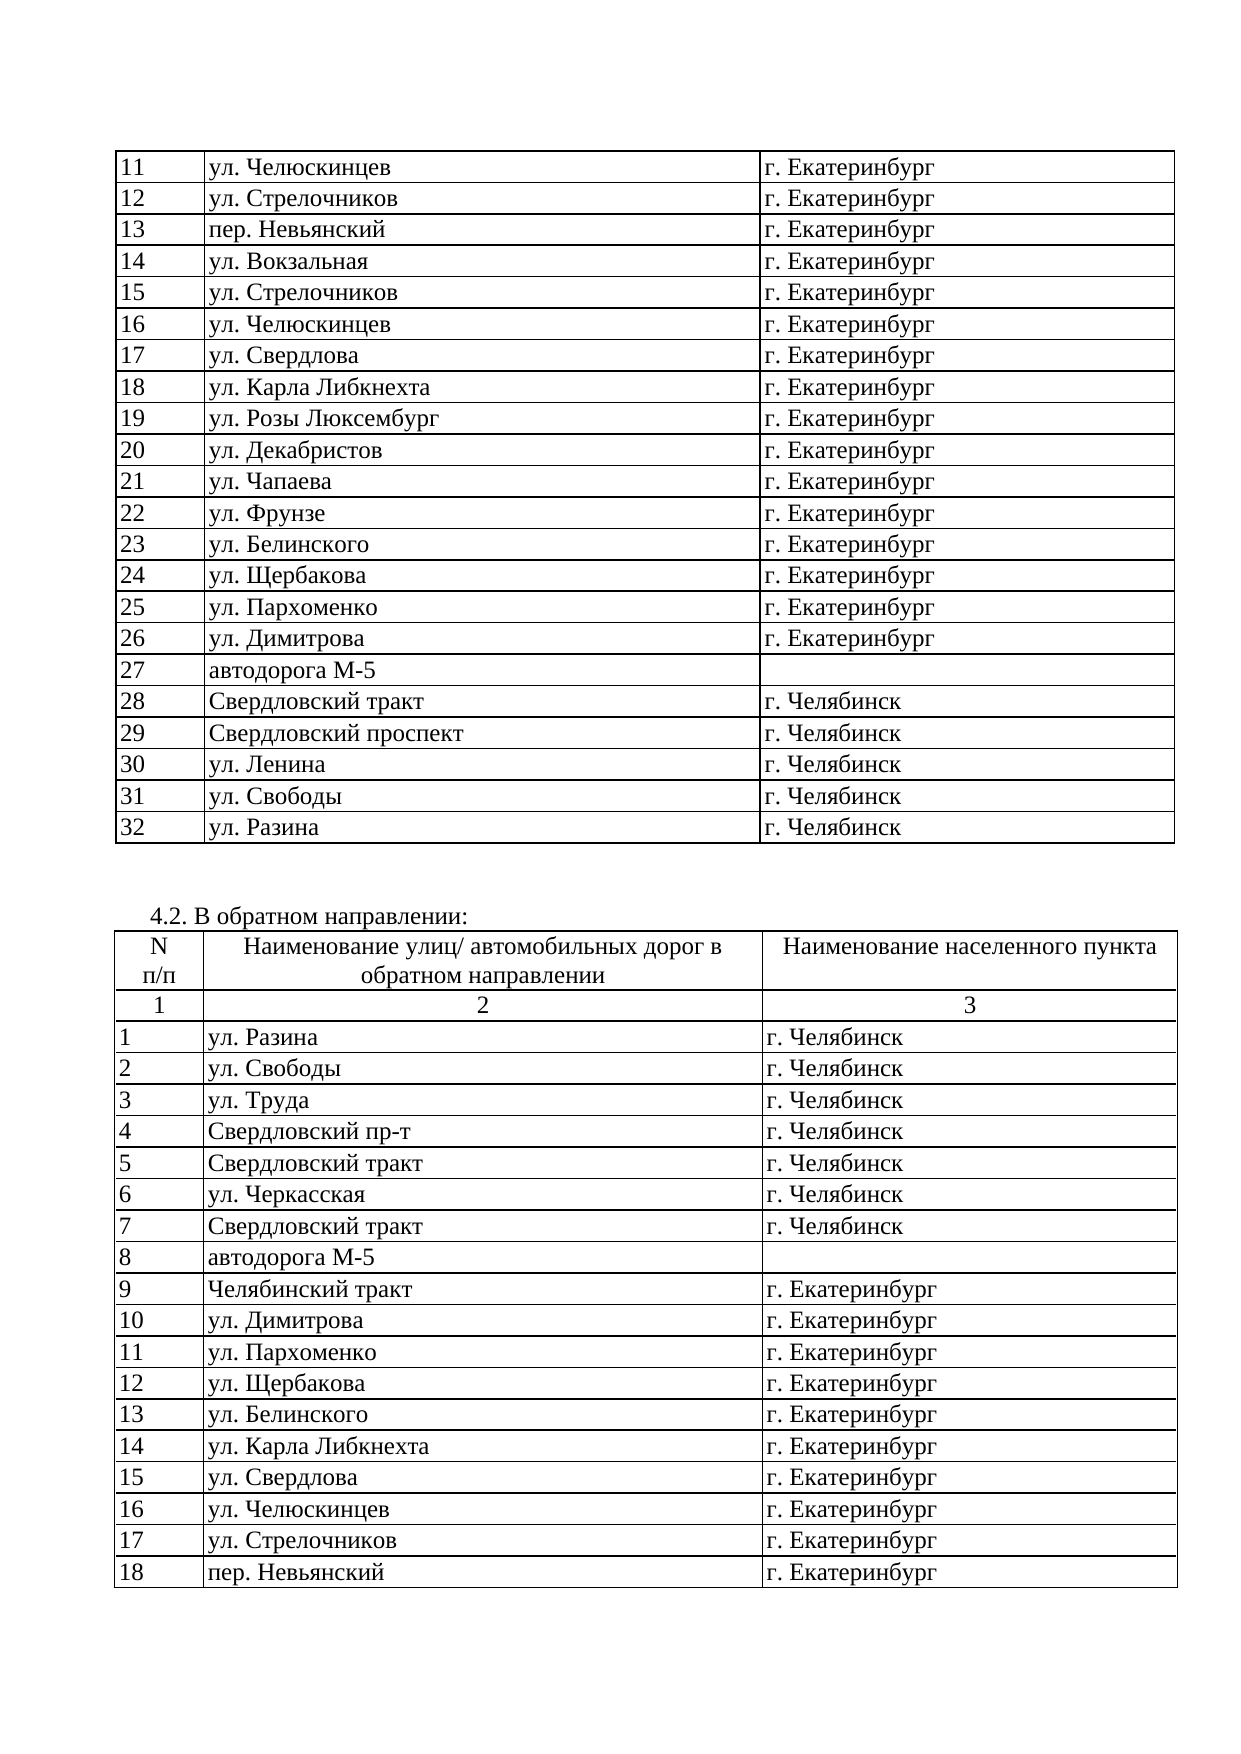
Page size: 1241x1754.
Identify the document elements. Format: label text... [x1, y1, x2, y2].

table_cell Свердловский тракт [204, 1148, 762, 1178]
table_cell г. Екатеринбург [761, 529, 1174, 559]
text 4.2. В обратном направлении: [150, 901, 1090, 930]
table_cell г. Челябинск [761, 812, 1174, 842]
table_cell 6 [115, 1179, 203, 1209]
table_cell ул. Розы Люксембург [205, 403, 759, 433]
table_cell 30 [117, 749, 204, 779]
table_cell г. Екатеринбург [761, 592, 1174, 622]
table_cell 13 [115, 1399, 203, 1429]
table_cell г. Челябинск [761, 718, 1174, 748]
table_cell г. Челябинск [763, 1178, 1177, 1209]
table_cell пер. Невьянский [204, 1557, 762, 1587]
table_cell 9 [115, 1273, 203, 1303]
table_cell ул. Пархоменко [204, 1337, 762, 1366]
table_cell ул. Стрелочников [205, 183, 759, 213]
table_cell Свердловский тракт [204, 1211, 762, 1241]
table_cell 10 [115, 1305, 203, 1335]
table_cell ул. Щербакова [205, 561, 759, 590]
table_cell [763, 1241, 1177, 1272]
table_cell 12 [115, 1368, 203, 1398]
table_cell г. Челябинск [761, 781, 1174, 811]
table_cell 20 [117, 435, 204, 464]
table_cell ул. Черкасская [204, 1179, 762, 1209]
table_cell г. Челябинск [763, 1083, 1177, 1115]
table_cell ул. Вокзальная [205, 246, 759, 276]
table_cell ул. Разина [204, 1022, 762, 1052]
table_cell г. Екатеринбург [761, 277, 1174, 307]
table_header Наименование улиц/ автомобильных дорог в обратном направлении [204, 932, 762, 989]
table_cell г. Челябинск [763, 1146, 1177, 1178]
table_header Наименование населенного пункта [763, 932, 1177, 989]
table_cell пер. Невьянский [205, 215, 759, 244]
table_cell Свердловский тракт [205, 686, 759, 716]
table_cell 21 [117, 466, 204, 496]
table_cell ул. Свободы [204, 1053, 762, 1083]
table_cell г. Челябинск [763, 1115, 1177, 1146]
table_cell г. Челябинск [763, 1052, 1177, 1083]
table_cell ул. Челюскинцев [205, 309, 759, 339]
table_cell г. Екатеринбург [763, 1398, 1177, 1429]
table_cell Свердловский пр-т [204, 1116, 762, 1146]
table_cell 2 [115, 1053, 203, 1083]
table_cell г. Екатеринбург [763, 1272, 1177, 1303]
table_cell 1 [115, 1021, 203, 1052]
table_cell г. Екатеринбург [761, 435, 1174, 464]
table_cell ул. Труда [204, 1085, 762, 1115]
table_cell 7 [115, 1210, 203, 1241]
table_cell ул. Челюскинцев [205, 152, 759, 181]
table_cell ул. Разина [205, 812, 759, 842]
table_cell 15 [115, 1462, 203, 1492]
table_cell г. Екатеринбург [761, 403, 1174, 433]
table_cell 14 [117, 246, 204, 276]
table_cell г. Екатеринбург [763, 1524, 1177, 1555]
table_cell ул. Ленина [205, 749, 759, 779]
table_cell 14 [115, 1430, 203, 1461]
table_cell г. Екатеринбург [761, 498, 1174, 527]
table_cell 3 [115, 1084, 203, 1115]
table_cell 26 [117, 623, 204, 653]
table_cell 4 [115, 1116, 203, 1146]
table_cell ул. Чапаева [205, 466, 759, 496]
table_cell 18 [115, 1556, 203, 1587]
table_cell г. Екатеринбург [761, 215, 1174, 244]
table_cell 11 [115, 1336, 203, 1366]
table_cell г. Екатеринбург [763, 1461, 1177, 1492]
table_cell 32 [117, 812, 204, 842]
table_cell г. Челябинск [763, 1209, 1177, 1241]
table_cell ул. Белинского [204, 1400, 762, 1429]
table_cell г. Екатеринбург [761, 340, 1174, 370]
table_cell 19 [117, 403, 204, 433]
table_cell 13 [117, 215, 204, 244]
table_cell 17 [117, 340, 204, 370]
table_cell г. Екатеринбург [763, 1555, 1177, 1587]
table_cell 18 [117, 372, 204, 402]
table_cell г. Екатеринбург [761, 561, 1174, 590]
table_cell ул. Свободы [205, 781, 759, 811]
table_cell г. Екатеринбург [763, 1304, 1177, 1335]
table_header N п/п [115, 932, 203, 989]
table_cell Свердловский проспект [205, 718, 759, 748]
table_cell г. Екатеринбург [763, 1492, 1177, 1524]
table_cell 17 [115, 1525, 203, 1555]
table_cell ул. Карла Либкнехта [204, 1431, 762, 1461]
table_cell г. Екатеринбург [761, 466, 1174, 496]
table_cell г. Екатеринбург [763, 1366, 1177, 1398]
table_cell г. Екатеринбург [761, 309, 1174, 339]
table_cell г. Екатеринбург [763, 1335, 1177, 1366]
table_cell ул. Пархоменко [205, 592, 759, 622]
table_cell автодорога М-5 [204, 1242, 762, 1272]
table_cell 25 [117, 592, 204, 622]
table_cell г. Челябинск [761, 686, 1174, 716]
table_cell г. Челябинск [761, 749, 1174, 779]
table_cell г. Екатеринбург [761, 183, 1174, 213]
table_cell г. Челябинск [763, 1020, 1177, 1052]
table_cell автодорога М-5 [205, 655, 759, 685]
table_cell 3 [763, 989, 1177, 1020]
table_cell ул. Челюскинцев [204, 1494, 762, 1524]
table_cell ул. Димитрова [204, 1305, 762, 1335]
table_cell 5 [115, 1147, 203, 1178]
table_cell Челябинский тракт [204, 1274, 762, 1303]
table_cell ул. Стрелочников [204, 1525, 762, 1555]
table_cell г. Екатеринбург [761, 623, 1174, 653]
table_cell 12 [117, 183, 204, 213]
table_cell ул. Стрелочников [205, 277, 759, 307]
table_cell 28 [117, 686, 204, 716]
table_cell 22 [117, 498, 204, 527]
table_cell ул. Фрунзе [205, 498, 759, 527]
table_cell г. Екатеринбург [761, 372, 1174, 402]
table_cell г. Екатеринбург [761, 246, 1174, 276]
table_cell 31 [117, 781, 204, 811]
table_cell 2 [204, 991, 762, 1020]
table_cell г. Екатеринбург [761, 152, 1174, 181]
table_cell 24 [117, 561, 204, 590]
table_cell 15 [117, 277, 204, 307]
table_cell ул. Свердлова [205, 340, 759, 370]
table_cell 1 [115, 990, 203, 1020]
table_cell ул. Карла Либкнехта [205, 372, 759, 402]
table_cell ул. Декабристов [205, 435, 759, 464]
table_cell 29 [117, 718, 204, 748]
table_cell 8 [115, 1242, 203, 1272]
table_cell ул. Свердлова [204, 1462, 762, 1492]
table_cell 16 [117, 309, 204, 339]
table_cell ул. Белинского [205, 529, 759, 559]
table_cell [761, 655, 1174, 685]
table_cell 16 [115, 1493, 203, 1524]
table_cell г. Екатеринбург [763, 1429, 1177, 1461]
table_cell ул. Щербакова [204, 1368, 762, 1398]
table_cell ул. Димитрова [205, 623, 759, 653]
table_cell 11 [117, 152, 204, 181]
table_cell 23 [117, 529, 204, 559]
table_cell 27 [117, 655, 204, 685]
